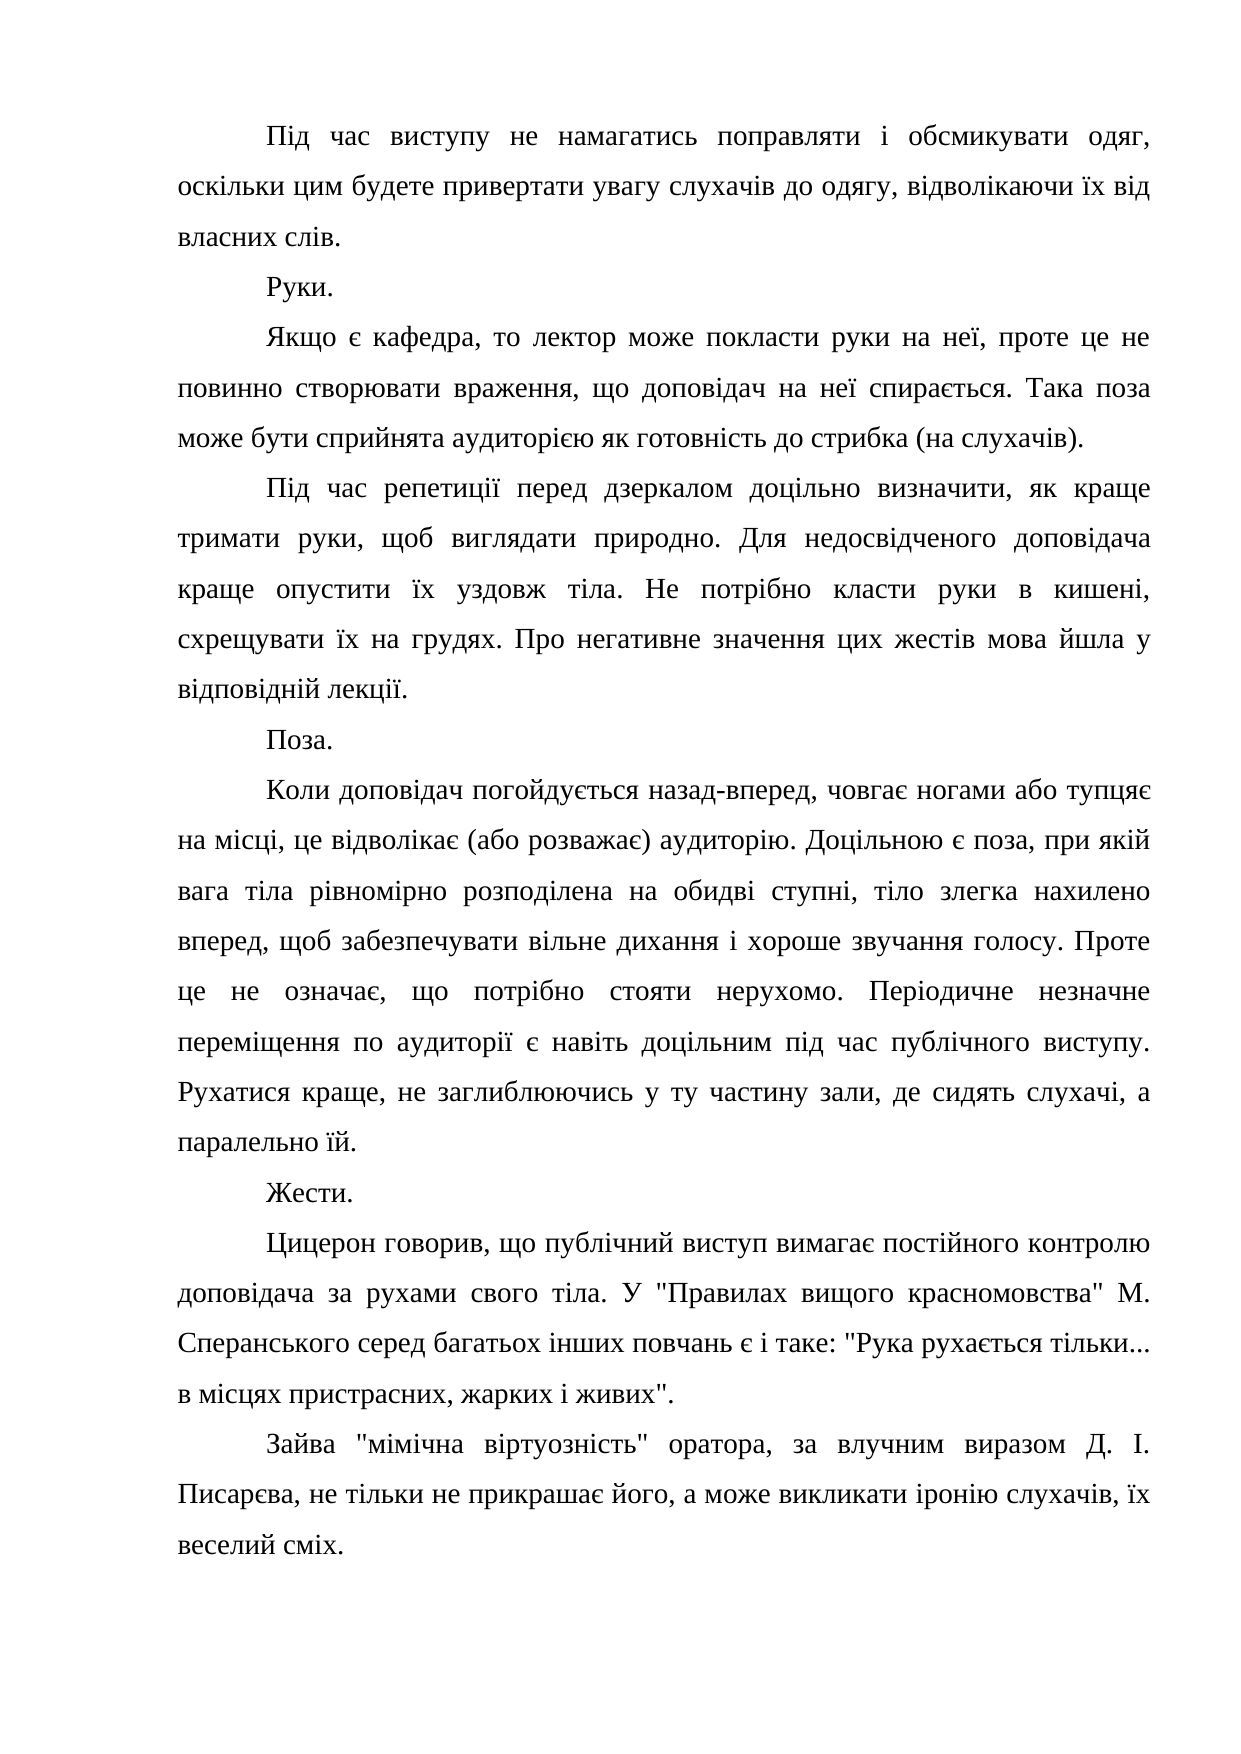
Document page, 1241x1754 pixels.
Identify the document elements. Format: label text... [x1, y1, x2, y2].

text Якщо є кафедра, то лектор може покласти руки на неї, проте це не повинно створювати враження, що доповідач на неї спирається. Така поза може бути сприйнята аудиторією як готовність до стрибка (на слухачів). [177, 319, 1152, 453]
text Коли доповідач погойдується назад-вперед, човгає ногами або тупцяє на місці, це відволікає (або розважає) аудиторію. Доцільною є поза, при якій вага тіла рівномірно розподілена на обидві ступні, тіло злегка нахилено вперед, щоб забезпечувати вільне дихання і хороше звучання голосу. Проте це не означає, що потрібно стояти нерухомо. Періодичне незначне переміщення по аудиторії є навіть доцільним під час публічного виступу. Рухатися краще, не заглиблюючись у ту частину зали, де сидять слухачі, а паралельно їй. [177, 772, 1152, 1158]
text Жести. [177, 1175, 1152, 1208]
text Поза. [177, 722, 1152, 755]
text Під час виступу не намагатись поправляти і обсмикувати одяг, оскільки цим будете привертати увагу слухачів до одягу, відволікаючи їх від власних слів. [177, 118, 1152, 252]
text Цицерон говорив, що публічний виступ вимагає постійного контролю доповідача за рухами свого тіла. У "Правилах вищого красномовства" М. Сперанського серед багатьох інших повчань є і таке: "Рука рухається тільки... в місцях пристрасних, жарких і живих". [177, 1225, 1152, 1409]
text Руки. [177, 269, 1152, 303]
text Під час репетиції перед дзеркалом доцільно визначити, як краще тримати руки, щоб виглядати природно. Для недосвідченого доповідача краще опустити їх уздовж тіла. Не потрібно класти руки в кишені, схрещувати їх на грудях. Про негативне значення цих жестів мова йшла у відповідній лекції. [177, 470, 1152, 705]
text Зайва "мімічна віртуозність" оратора, за влучним виразом Д. І. Писарєва, не тільки не прикрашає його, а може викликати іронію слухачів, їх веселий сміх. [177, 1426, 1152, 1560]
